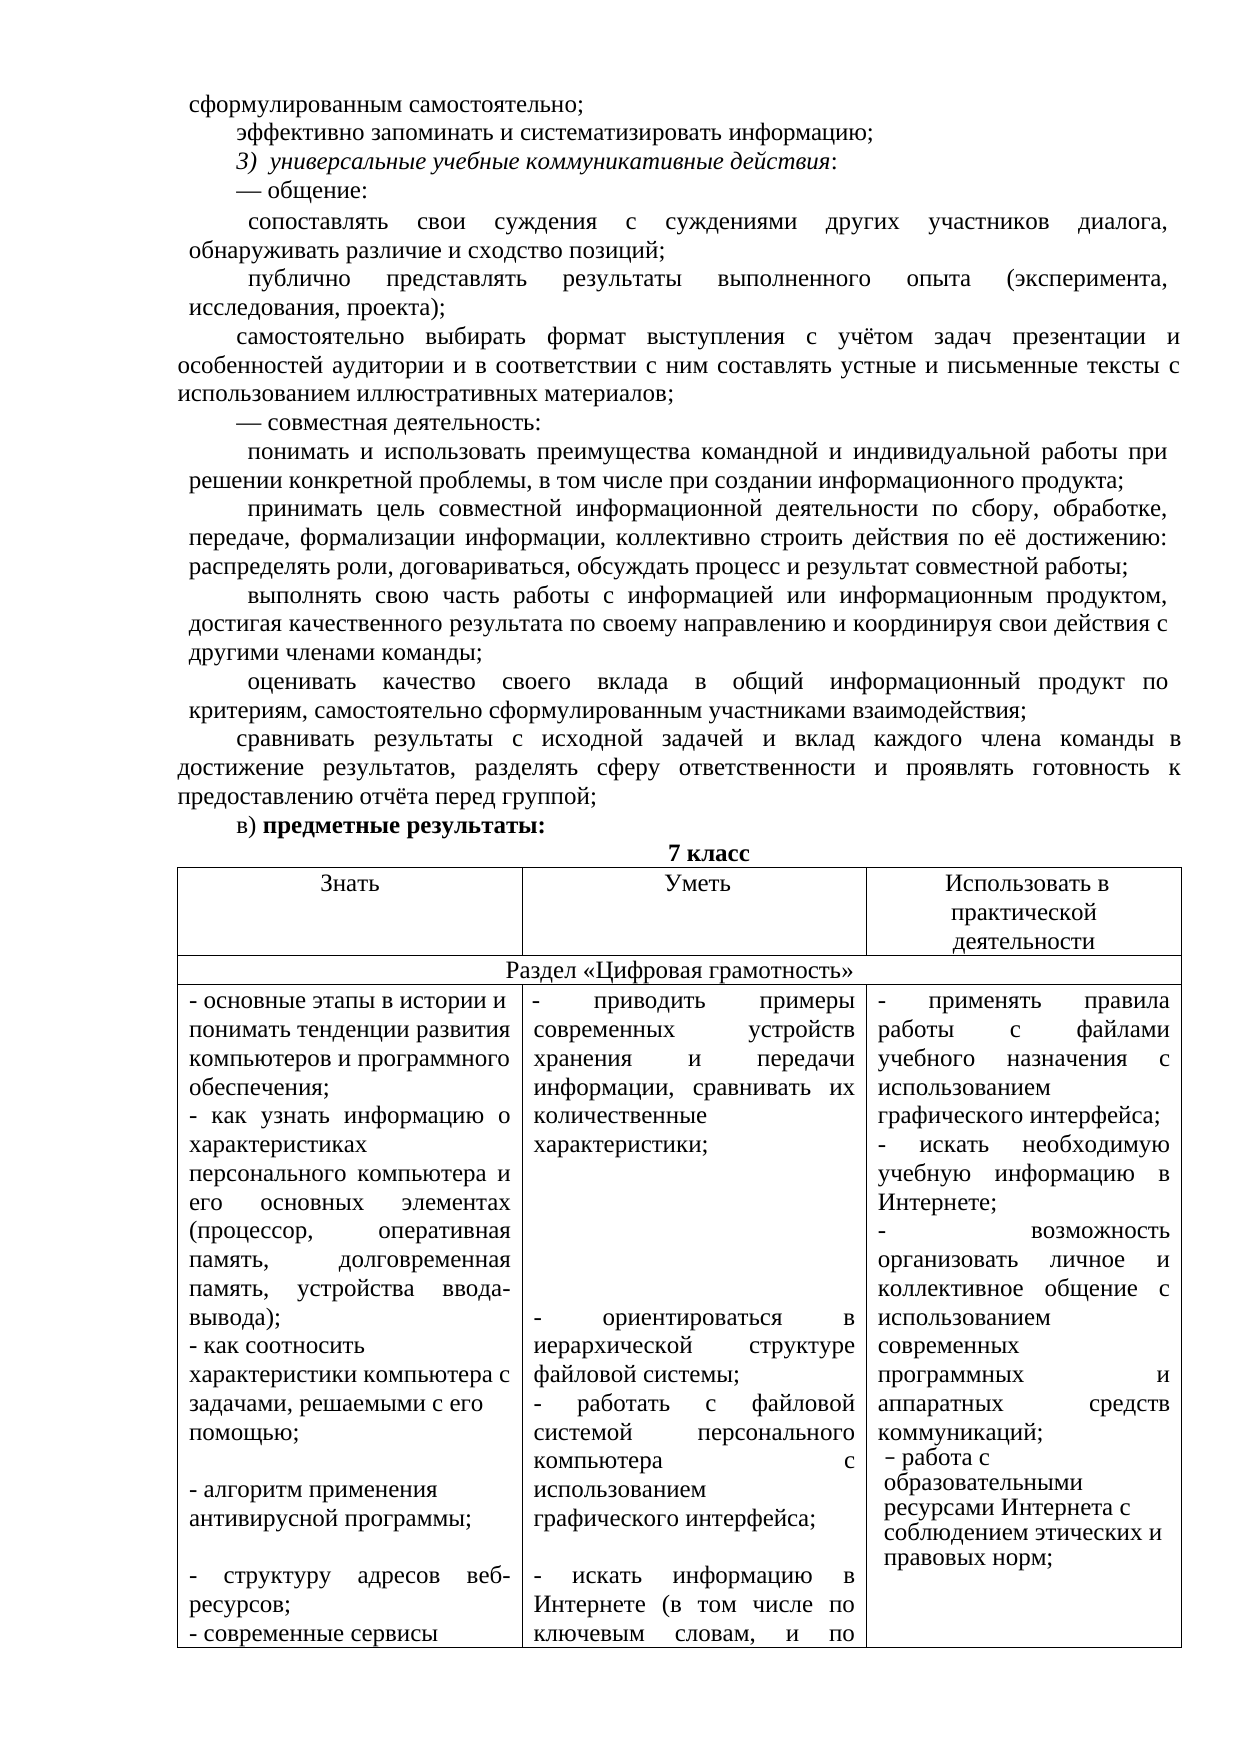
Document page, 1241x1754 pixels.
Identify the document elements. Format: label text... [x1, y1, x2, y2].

table_cell Раздел «Цифровая грамотность» [178, 956, 1181, 984]
text 7 класс [177, 838, 1181, 867]
text принимать цель совместной информационной деятельности по сбору, обработке, передаче, формализации информации, коллективно строить действия по её достижению: распределять роли, договариваться, обсуждать процесс и результат совместной работы; [188, 493, 1168, 580]
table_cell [178, 985, 522, 1647]
text публично представлять результаты выполненного опыта (эксперимента, исследования, проекта); [189, 263, 1168, 321]
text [189, 89, 1168, 117]
text оценивать качество своего вклада в общий информационный продукт по критериям, самостоятельно сформулированным участниками взаимодействия; [188, 666, 1169, 723]
text — общение: [177, 175, 1181, 204]
text 3) универсальные учебные коммуникативные действия: [177, 146, 1181, 175]
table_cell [523, 985, 866, 1647]
text понимать и использовать преимущества командной и индивидуальной работы при решении конкретной проблемы, в том числе при создании информационного продукта; [188, 436, 1168, 493]
table_header Знать [178, 868, 522, 954]
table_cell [867, 985, 1181, 1647]
table_header Использовать в практической деятельности [867, 868, 1181, 954]
text сопоставлять свои суждения с суждениями других участников диалога, обнаруживать различие и сходство позиций; [189, 206, 1169, 263]
table_header Уметь [523, 868, 866, 954]
text сравнивать результаты с исходной задачей и вклад каждого члена команды в достижение результатов, разделять сферу ответственности и проявлять готовность к предоставлению отчёта перед группой; [177, 723, 1181, 810]
text в) предметные результаты: [177, 810, 1181, 838]
text выполнять свою часть работы с информацией или информационным продуктом, достигая качественного результата по своему направлению и координируя свои действия с другими членами команды; [188, 580, 1168, 666]
text самостоятельно выбирать формат выступления с учётом задач презентации и особенностей аудитории и в соответствии с ним составлять устные и письменные тексты с использованием иллюстративных материалов; [177, 321, 1181, 407]
text эффективно запоминать и систематизировать информацию; [177, 117, 1181, 146]
text — совместная деятельность: [177, 407, 1181, 436]
